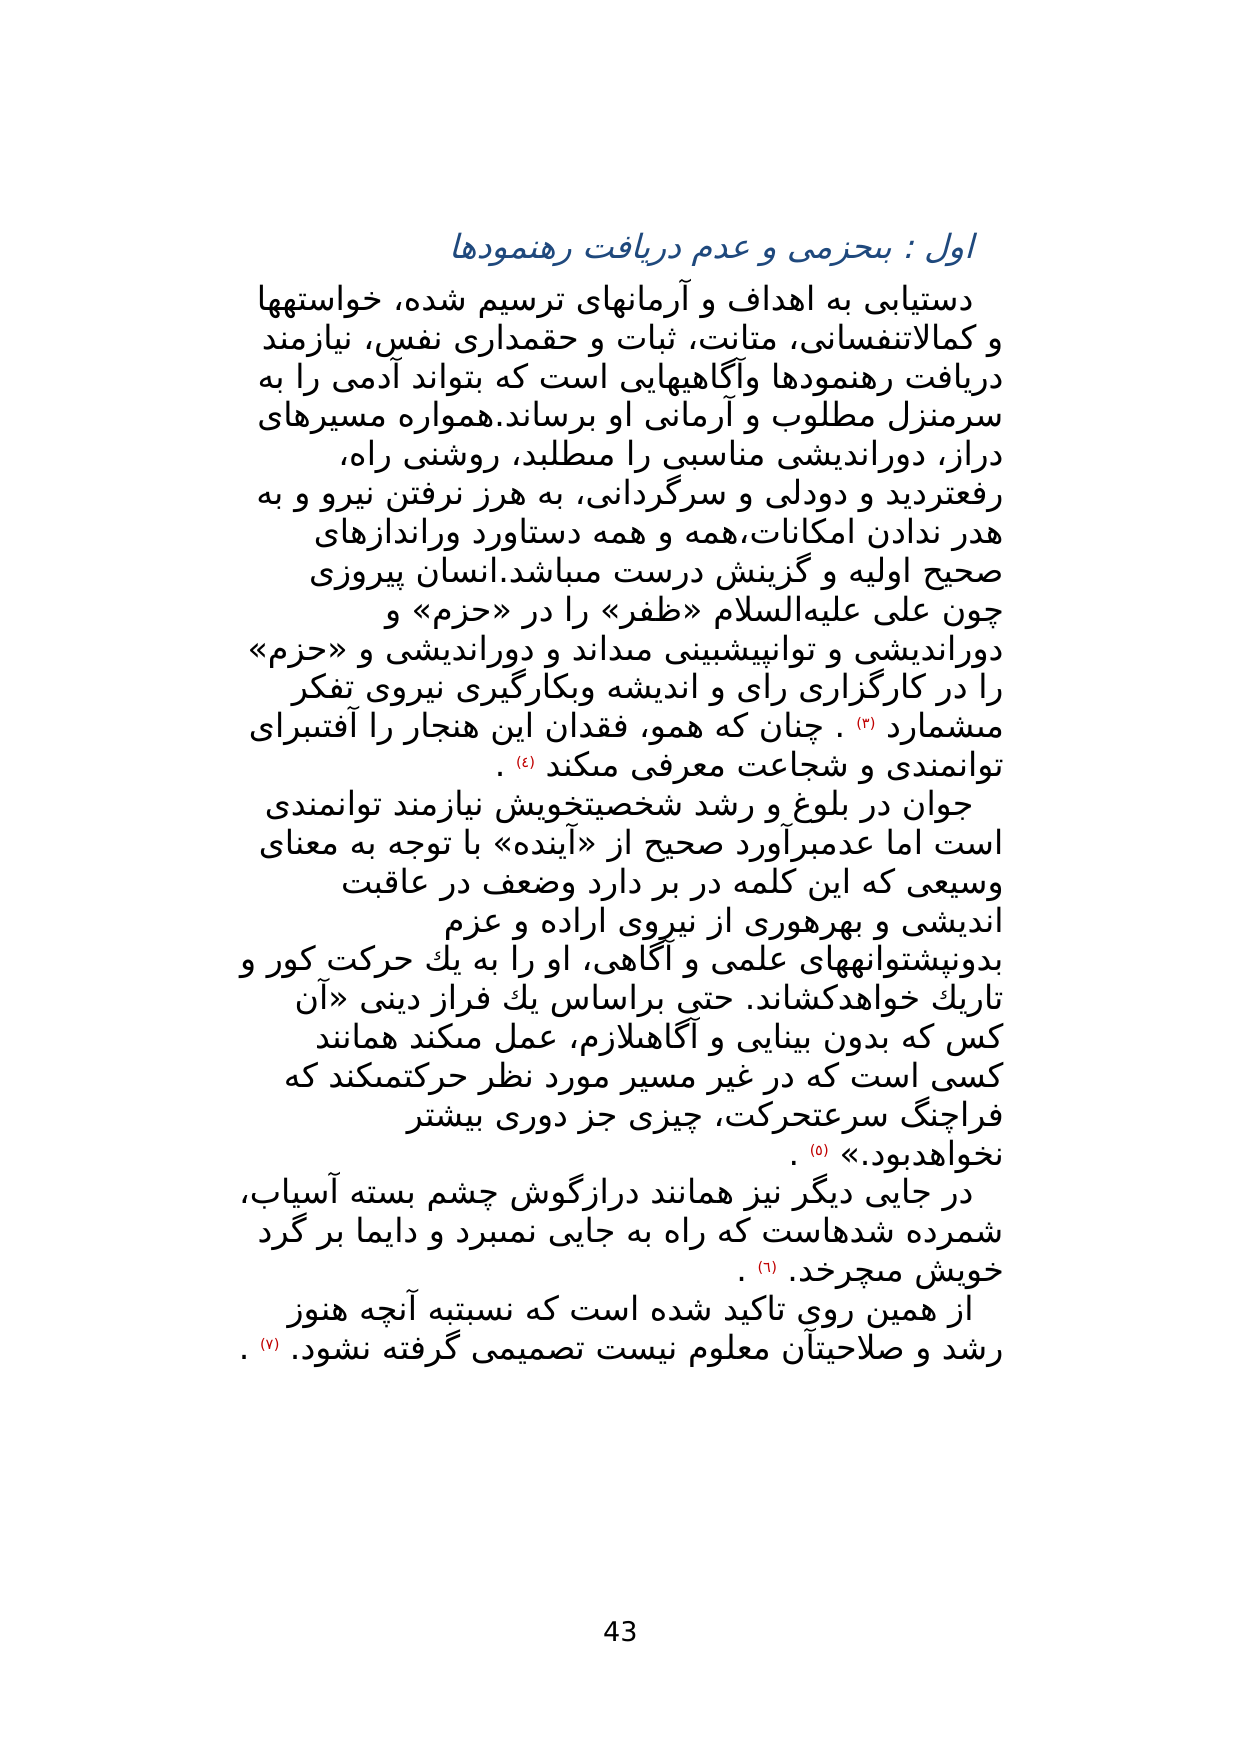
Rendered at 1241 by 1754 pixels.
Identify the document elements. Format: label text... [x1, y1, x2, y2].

text جوان در بلوغ و رشد شخصيت‏خويش نيازمند توانمندى است اما عدم‏برآورد صحيح از «آينده‏» با توجه به معناى وسيعى كه اين كلمه در بر دارد وضعف در عاقبت انديشى و بهره‏ورى از نيروى اراده و عزم بدون‏پشتوانه‏هاى علمى و آگاهى، او را به يك حركت كور و تاريك خواهدكشاند. حتى براساس يك فراز دينى «آن كس كه بدون بينايى و آگاهى‏لازم، عمل مى‏كند همانند كسى است كه در غير مسير مورد نظر حركت‏مى‏كند كه فراچنگ سرعت‏حركت، چيزى جز دورى بيشتر نخواهدبود.» (٥) . [236, 784, 1004, 1173]
text از همين روى تاكيد شده است كه نسبت‏به آنچه هنوز رشد و صلاحيت‏آن معلوم نيست تصميمى گرفته نشود. (٧) . [236, 1289, 1004, 1367]
text در جايى ديگر نيز همانند درازگوش چشم بسته آسياب، شمرده شده‏است كه راه به جايى نمى‏برد و دايما بر گرد خويش مى‏چرخد. (٦) . [236, 1173, 1004, 1289]
text دستيابى به اهداف و آرمانهاى ترسيم شده، خواسته‏ها و كمالات‏نفسانى، متانت، ثبات و حق‏مدارى نفس، نيازمند دريافت رهنمودها وآگاهيهايى است كه بتواند آدمى را به سرمنزل مطلوب و آرمانى او برساند.همواره مسيرهاى دراز، دورانديشى مناسبى را مى‏طلبد، روشنى راه، رفع‏ترديد و دودلى و سرگردانى، به هرز نرفتن نيرو و به هدر ندادن امكانات،همه و همه دستاورد وراندازهاى صحيح اوليه و گزينش درست مى‏باشد.انسان پيروزى چون على عليه‌السلام «ظفر» را در «حزم‏» و دورانديشى و توان‏پيش‏بينى مى‏داند و دورانديشى و «حزم‏» را در كارگزارى راى و انديشه وبكارگيرى نيروى تفكر مى‏شمارد (٣) . چنان كه همو، فقدان اين هنجار را آفتى‏براى توانمندى و شجاعت معرفى مى‏كند (٤) . [236, 279, 1004, 784]
subtitle اول : بى‏حزمى و عدم دريافت رهنمودها [236, 228, 1004, 267]
